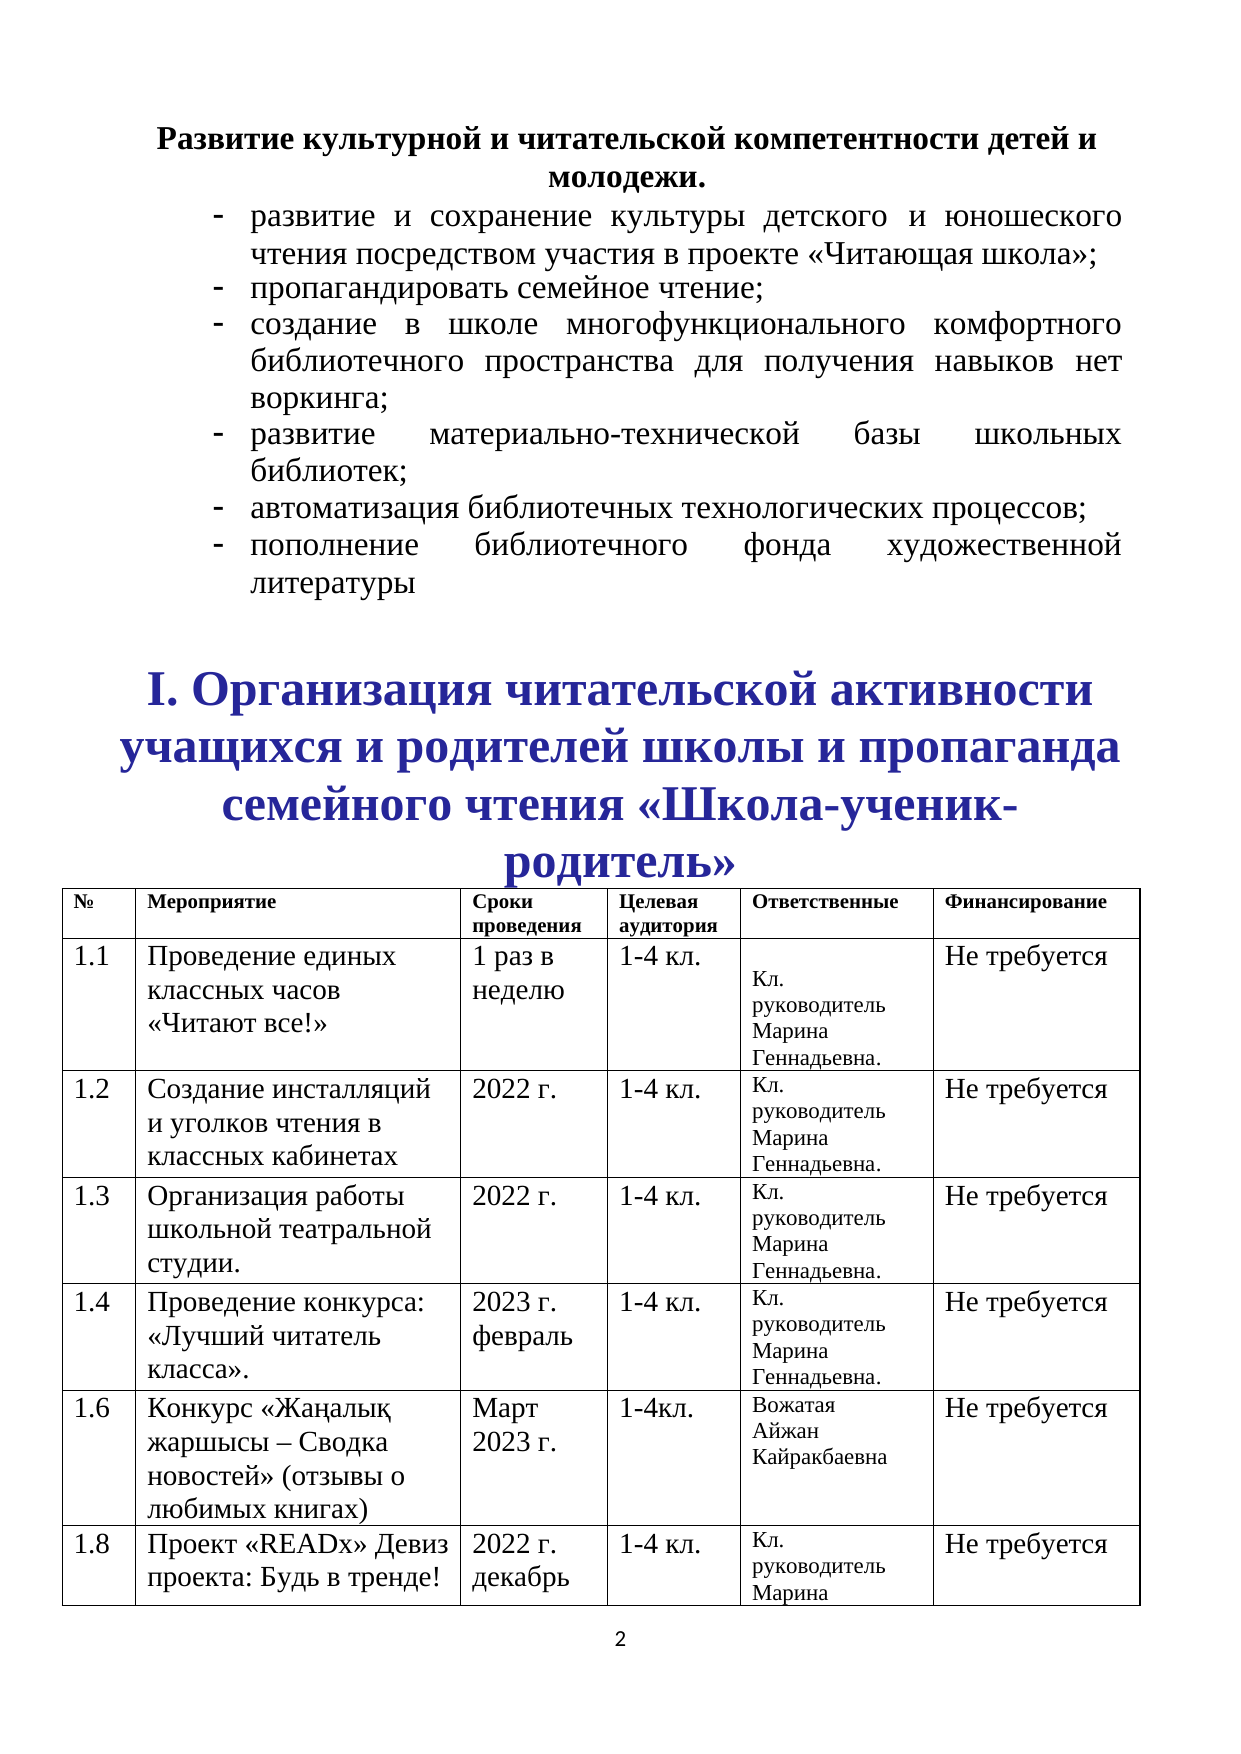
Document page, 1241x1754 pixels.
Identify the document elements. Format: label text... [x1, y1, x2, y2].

table_header Мероприятие [136, 889, 460, 937]
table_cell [741, 1526, 933, 1605]
table_cell 2022 г. [461, 1178, 607, 1283]
table_cell Проведение единых классных часов «Читают все!» [136, 939, 460, 1070]
list развитие и сохранение культуры детского и юношеского чтения посредством участия в проекте «Читающая школа»; [213, 195, 1122, 271]
table_cell Не требуется [934, 939, 1139, 1070]
table_cell Конкурс «Жаңалық жаршысы – Сводка новостей» (отзывы о любимых книгах) [136, 1391, 460, 1525]
table_cell Кл. руководитель Марина Геннадьевна. [741, 1178, 933, 1283]
table_cell 1.3 [63, 1178, 135, 1283]
table_cell Создание инсталляций и уголков чтения в классных кабинетах [136, 1071, 460, 1177]
table_cell Не требуется [934, 1178, 1139, 1283]
table_cell 2022 г. [461, 1071, 607, 1177]
text Развитие культурной и читательской компетентности детей и молодежи. [132, 118, 1122, 195]
table_cell 1.6 [63, 1391, 135, 1525]
table_cell 1-4 кл. [608, 1178, 740, 1283]
list развитие материально-технической базы школьных библиотек; [213, 415, 1122, 489]
table_cell 1 раз в неделю [461, 939, 607, 1070]
list пропагандировать семейное чтение; [213, 271, 1122, 305]
text І. Организация читательской активности учащихся и родителей школы и пропаганда семейного чтения «Школа-ученик-родитель» [118, 658, 1122, 888]
table_cell Организация работы школьной театральной студии. [136, 1178, 460, 1283]
table_cell Не требуется [934, 1391, 1139, 1525]
table_cell 1.1 [63, 939, 135, 1070]
table_header Сроки проведения [461, 889, 607, 937]
table_cell Март 2023 г. [461, 1391, 607, 1525]
table_cell Кл. руководитель Марина Геннадьевна. [741, 939, 933, 1070]
table_cell 1.2 [63, 1071, 135, 1177]
table_cell 2022 г. декабрь [461, 1526, 607, 1605]
table_header Целевая аудитория [608, 889, 740, 937]
table_cell Кл. руководитель Марина Геннадьевна. [741, 1284, 933, 1389]
table_cell 1-4кл. [608, 1391, 740, 1525]
table_header Финансирование [934, 889, 1139, 937]
table_cell Не требуется [934, 1284, 1139, 1389]
list автоматизация библиотечных технологических процессов; [213, 489, 1122, 526]
table_cell Кл. руководитель Марина Геннадьевна. [741, 1071, 933, 1177]
table_cell Не требуется [934, 1071, 1139, 1177]
table_cell 1.4 [63, 1284, 135, 1389]
list пополнение библиотечного фонда художественной литературы [213, 526, 1122, 601]
table_header № [63, 889, 135, 937]
table_cell 1-4 кл. [608, 1284, 740, 1389]
table_cell 2023 г. февраль [461, 1284, 607, 1389]
table_cell Проведение конкурса: «Лучший читатель класса». [136, 1284, 460, 1389]
table_cell 1-4 кл. [608, 939, 740, 1070]
table_cell Не требуется [934, 1526, 1139, 1605]
table_cell Вожатая Айжан Кайракбаевна [741, 1391, 933, 1525]
list создание в школе многофункционального комфортного библиотечного пространства для получения навыков нет воркинга; [213, 305, 1122, 415]
table_cell 1-4 кл. [608, 1071, 740, 1177]
table_header Ответственные [741, 889, 933, 937]
table_cell 1.8 [63, 1526, 135, 1605]
table_cell 1-4 кл. [608, 1526, 740, 1605]
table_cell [136, 1526, 460, 1605]
